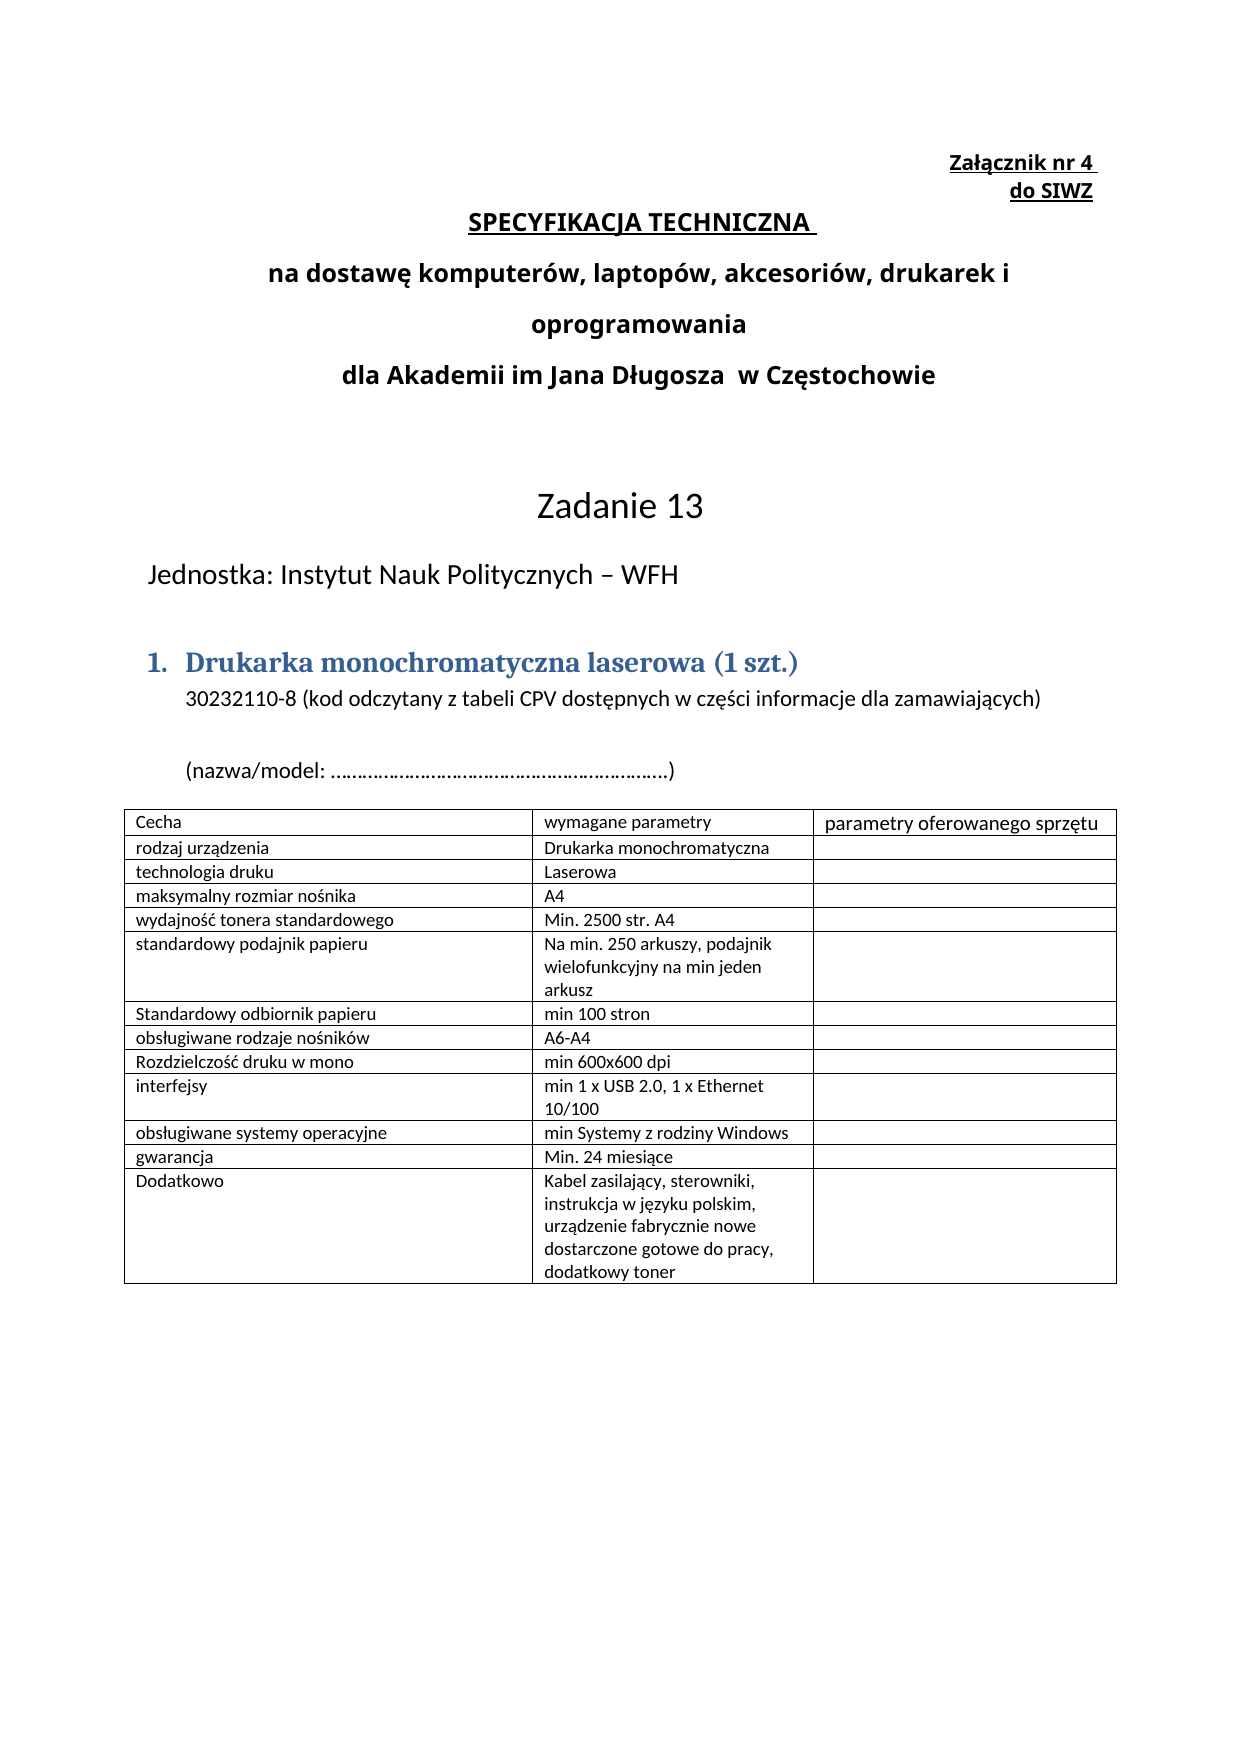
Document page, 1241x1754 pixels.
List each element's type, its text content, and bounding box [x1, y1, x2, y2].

table_cell interfejsy [125, 1074, 532, 1120]
text dla Akademii im Jana Długosza w Częstochowie [185, 358, 1093, 392]
table_cell [814, 884, 1116, 907]
text na dostawę komputerów, laptopów, akcesoriów, drukarek i oprogramowania [185, 256, 1093, 341]
text Załącznik nr 4 [148, 148, 1093, 176]
table_cell [814, 1026, 1116, 1049]
table_cell [814, 836, 1116, 859]
table_cell [814, 1002, 1116, 1025]
table_cell A4 [533, 884, 813, 907]
table_cell standardowy podajnik papieru [125, 932, 532, 1001]
table_cell min 1 x USB 2.0, 1 x Ethernet 10/100 [533, 1074, 813, 1120]
table_cell obsługiwane systemy operacyjne [125, 1121, 532, 1144]
text SPECYFIKACJA TECHNICZNA [185, 204, 1093, 238]
subtitle Drukarka monochromatyczna laserowa (1 szt.) 30232110-8 (kod odczytany z tabeli CPV dostępnych w części informacje dla zamawiających) [148, 647, 1093, 751]
table_cell Kabel zasilający, sterowniki, instrukcja w języku polskim, urządzenie fabrycznie nowe dostarczone gotowe do pracy, dodatkowy toner [533, 1169, 813, 1283]
table_cell A6-A4 [533, 1026, 813, 1049]
table_cell Min. 24 miesiące [533, 1145, 813, 1168]
table_cell [814, 1169, 1116, 1283]
table_cell [814, 1074, 1116, 1120]
text do SIWZ [148, 176, 1093, 204]
table_header parametry oferowanego sprzętu [814, 810, 1116, 835]
table_cell Laserowa [533, 860, 813, 883]
table_cell min Systemy z rodziny Windows [533, 1121, 813, 1144]
text (nazwa/model: ……………………………………………………….) [185, 756, 1093, 784]
table_cell [814, 1121, 1116, 1144]
table_cell [814, 1050, 1116, 1073]
text Zadanie 13 [148, 482, 1093, 528]
table_cell [814, 860, 1116, 883]
text Jednostka: Instytut Nauk Politycznych – WFH [148, 556, 1093, 591]
table_cell Standardowy odbiornik papieru [125, 1002, 532, 1025]
table_cell Drukarka monochromatyczna [533, 836, 813, 859]
table_cell Rozdzielczość druku w mono [125, 1050, 532, 1073]
table_header Cecha [125, 810, 532, 835]
table_cell [814, 932, 1116, 1001]
table_cell rodzaj urządzenia [125, 836, 532, 859]
table_cell maksymalny rozmiar nośnika [125, 884, 532, 907]
table_cell min 100 stron [533, 1002, 813, 1025]
table_cell obsługiwane rodzaje nośników [125, 1026, 532, 1049]
table_cell Na min. 250 arkuszy, podajnik wielofunkcyjny na min jeden arkusz [533, 932, 813, 1001]
table_cell min 600x600 dpi [533, 1050, 813, 1073]
table_cell technologia druku [125, 860, 532, 883]
table_header wymagane parametry [533, 810, 813, 835]
table_cell Min. 2500 str. A4 [533, 908, 813, 931]
table_cell wydajność tonera standardowego [125, 908, 532, 931]
table_cell [814, 908, 1116, 931]
table_cell Dodatkowo [125, 1169, 532, 1283]
table_cell [814, 1145, 1116, 1168]
table_cell gwarancja [125, 1145, 532, 1168]
